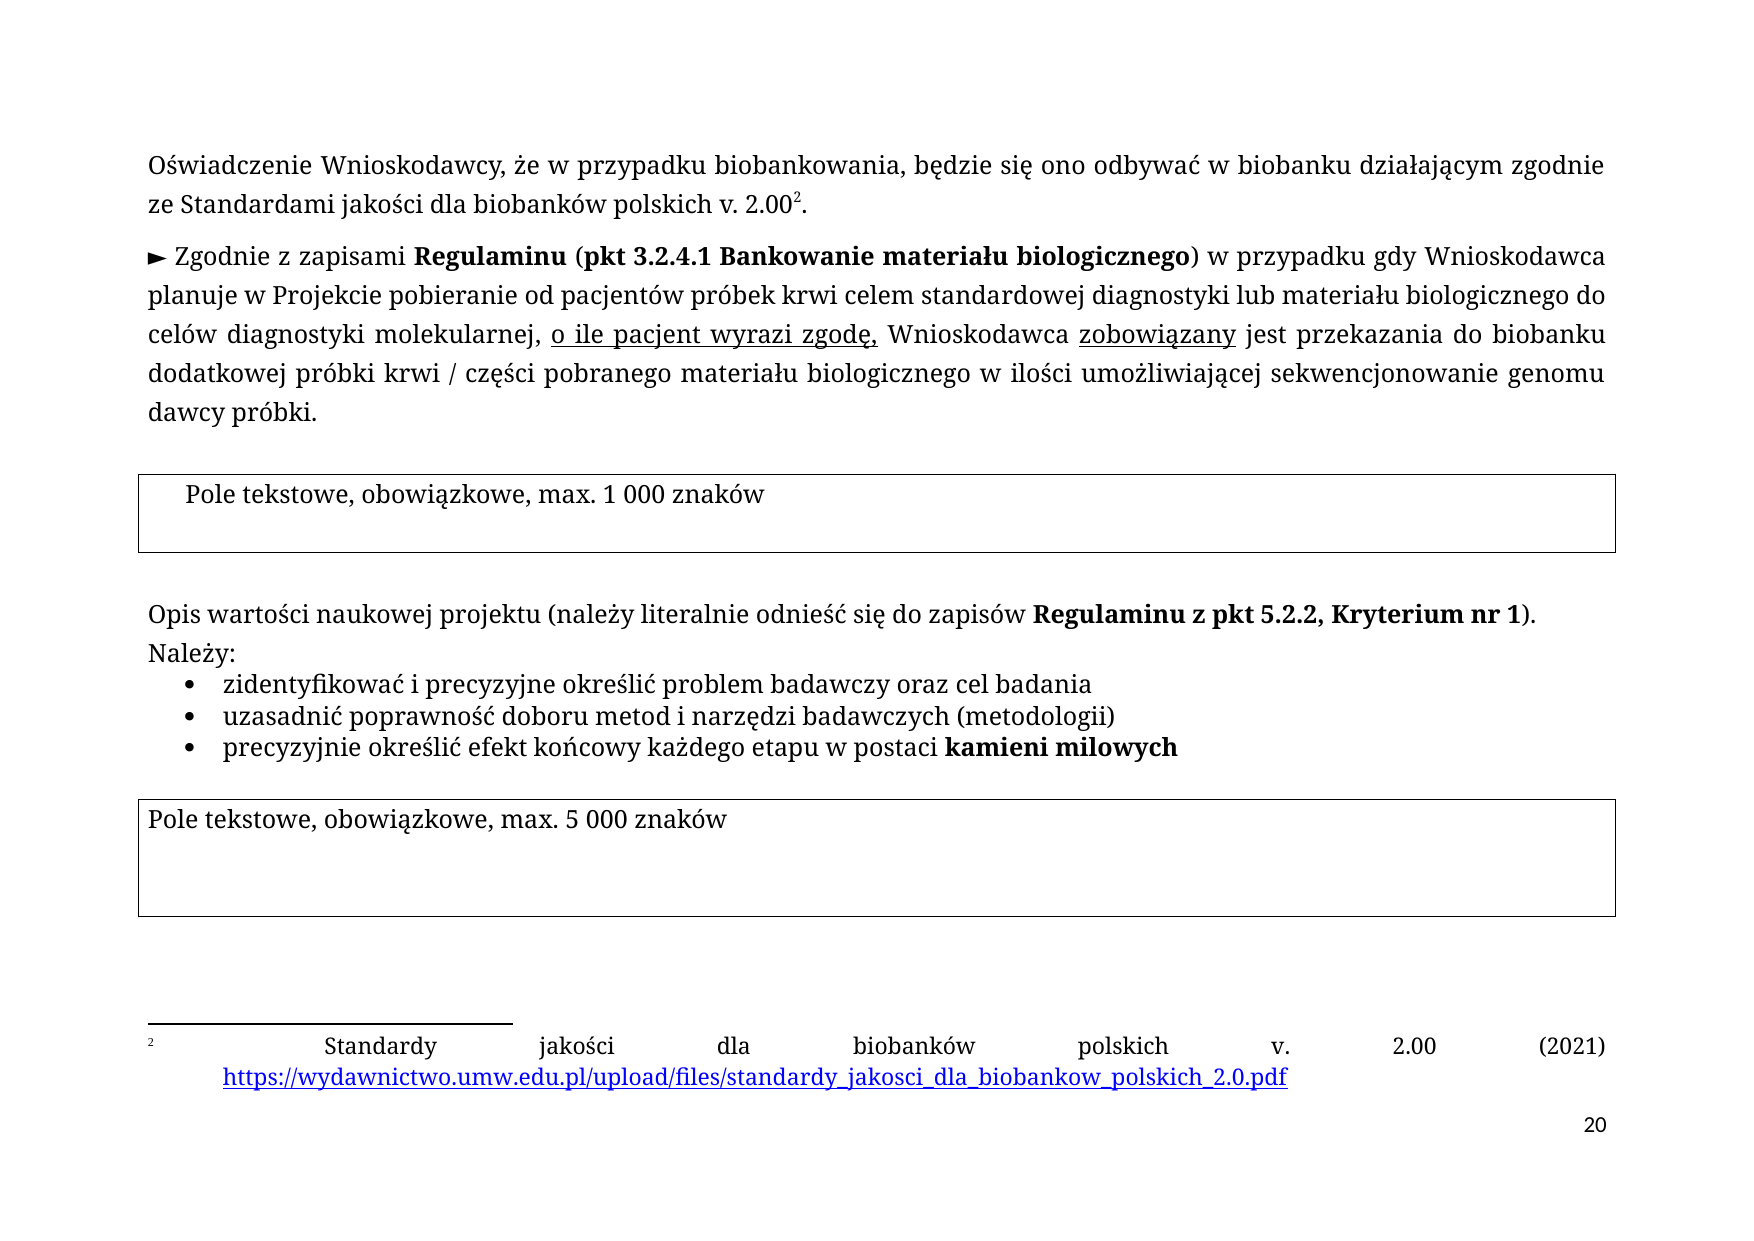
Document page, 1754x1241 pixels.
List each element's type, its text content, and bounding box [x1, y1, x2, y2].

text ► Zgodnie z zapisami Regulaminu (pkt 3.2.4.1 Bankowanie materiału biologicznego) w przypadku gdy Wnioskodawca planuje w Projekcie pobieranie od pacjentów próbek krwi celem standardowej diagnostyki lub materiału biologicznego do celów diagnostyki molekularnej, o ile pacjent wyrazi zgodę, Wnioskodawca zobowiązany jest przekazania do biobanku dodatkowej próbki krwi / części pobranego materiału biologicznego w ilości umożliwiającej sekwencjonowanie genomu dawcy próbki. [148, 238, 1606, 429]
text Pole tekstowe, obowiązkowe, max. 1 000 znaków [139, 475, 1615, 511]
text Należy: [148, 643, 1606, 668]
list uzasadnić poprawność doboru metod i narzędzi badawczych (metodologii) [185, 705, 1606, 730]
text Oświadczenie Wnioskodawcy, że w przypadku biobankowania, będzie się ono odbywać w biobanku działającym zgodnie ze Standardami jakości dla biobanków polskich v. 2.00. [148, 148, 1606, 221]
list precyzyjnie określić efekt końcowy każdego etapu w postaci kamieni milowych [185, 736, 1606, 761]
text Pole tekstowe, obowiązkowe, max. 5 000 znaków [139, 800, 1615, 836]
list zidentyfikować i precyzyjne określić problem badawczy oraz cel badania [185, 674, 1606, 699]
text Opis wartości naukowej projektu (należy literalnie odnieść się do zapisów Regulaminu z pkt 5.2.2, Kryterium nr 1). [148, 597, 1606, 631]
